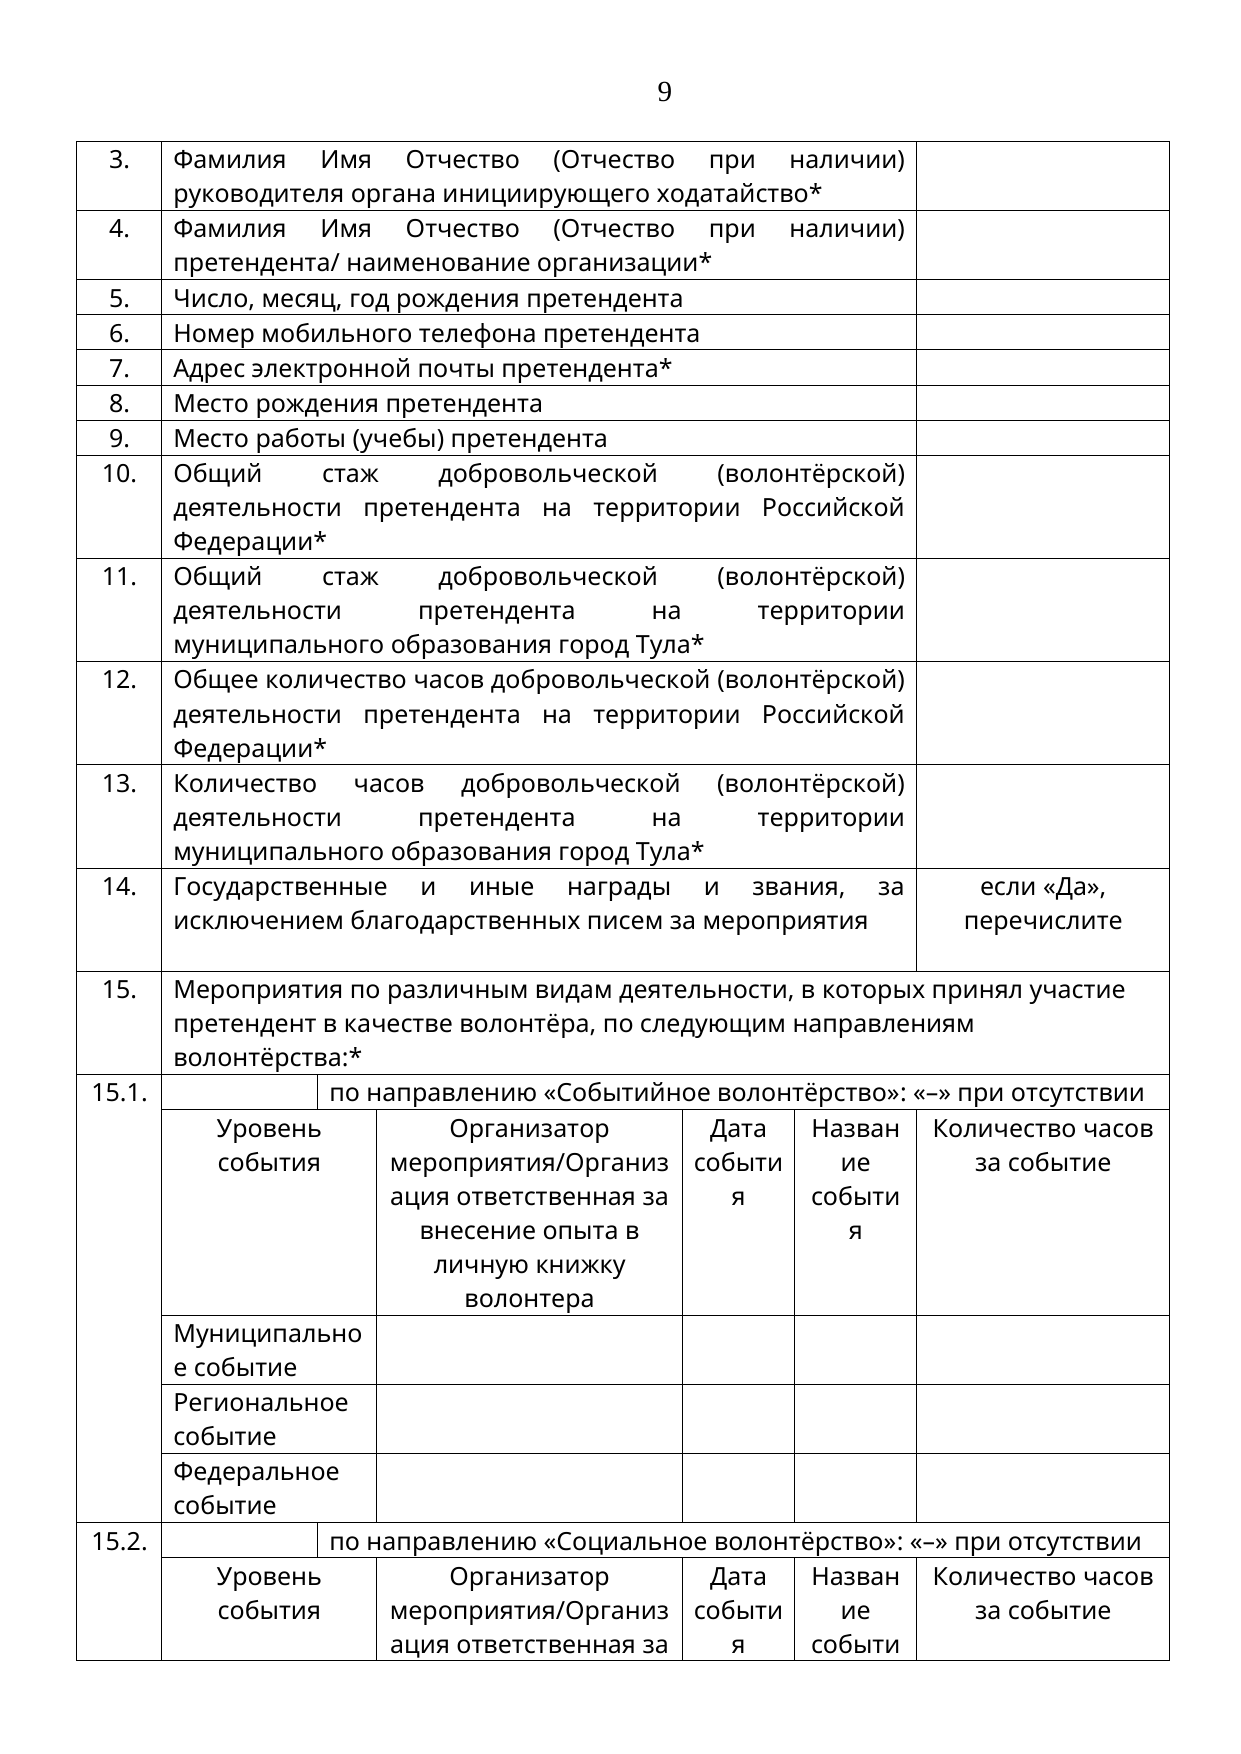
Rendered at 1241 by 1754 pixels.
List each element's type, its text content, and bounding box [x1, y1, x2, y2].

table_cell [683, 1454, 794, 1522]
table_cell 13. [77, 765, 161, 868]
table_cell Мероприятия по различным видам деятельности, в которых принял участие претендент в качестве волонтёра, по следующим направлениям волонтёрства:* [162, 972, 1169, 1074]
table_cell 6. [77, 315, 161, 349]
table_cell [917, 662, 1169, 764]
table_cell 15.2. [77, 1523, 161, 1660]
table_cell [377, 1454, 682, 1522]
table_cell [917, 350, 1169, 384]
table_cell [795, 1454, 916, 1522]
table_cell Общее количество часов добровольческой (волонтёрской) деятельности претендента на территории Российской Федерации* [162, 662, 916, 764]
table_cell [377, 1558, 682, 1660]
table_cell [377, 1385, 682, 1453]
table_cell Место рождения претендента [162, 386, 916, 419]
table_cell по направлению «Событийное волонтёрство»: «–» при отсутствии [318, 1075, 1169, 1109]
table_cell 9. [77, 421, 161, 455]
table_cell 10. [77, 456, 161, 558]
table_cell [917, 280, 1169, 314]
table_cell 5. [77, 280, 161, 314]
table_cell 14. [77, 869, 161, 971]
table_cell Общий стаж добровольческой (волонтёрской) деятельности претендента на территории Российской Федерации* [162, 456, 916, 558]
table_cell Название события [795, 1110, 916, 1314]
table_cell [795, 1385, 916, 1453]
table_cell Государственные и иные награды и звания, за исключением благодарственных писем за мероприятия [162, 869, 916, 971]
table_cell Адрес электронной почты претендента* [162, 350, 916, 384]
table_cell Место работы (учебы) претендента [162, 421, 916, 455]
table_cell Номер мобильного телефона претендента [162, 315, 916, 349]
table_cell 7. [77, 350, 161, 384]
table_cell [377, 1316, 682, 1384]
table_cell [917, 1454, 1169, 1522]
table_cell Число, месяц, год рождения претендента [162, 280, 916, 314]
table_cell по направлению «Социальное волонтёрство»: «–» при отсутствии [318, 1523, 1169, 1557]
table_cell 12. [77, 662, 161, 764]
table_cell [917, 456, 1169, 558]
table_cell [162, 1075, 317, 1109]
table_cell [917, 142, 1169, 210]
table_cell Федеральное событие [162, 1454, 376, 1522]
table_cell [795, 1316, 916, 1384]
table_cell Фамилия Имя Отчество (Отчество при наличии) руководителя органа инициирующего ходатайство* [162, 142, 916, 210]
table_cell Дата события [683, 1558, 794, 1660]
table_cell Уровень события [162, 1558, 376, 1660]
table_cell Муниципальное событие [162, 1316, 376, 1384]
table_cell 4. [77, 211, 161, 279]
table_cell [917, 765, 1169, 868]
table_cell Дата события [683, 1110, 794, 1314]
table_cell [917, 1558, 1169, 1660]
table_cell [917, 1385, 1169, 1453]
table_cell Фамилия Имя Отчество (Отчество при наличии) претендента/ наименование организации* [162, 211, 916, 279]
table_cell 11. [77, 559, 161, 661]
table_cell 15.1. [77, 1075, 161, 1522]
table_cell Название события [795, 1558, 916, 1660]
table_cell [917, 386, 1169, 419]
table_cell 8. [77, 386, 161, 419]
table_cell [917, 421, 1169, 455]
table_cell [917, 559, 1169, 661]
table_cell Количество часов добровольческой (волонтёрской) деятельности претендента на территории муниципального образования город Тула* [162, 765, 916, 868]
table_cell Организатор мероприятия/Организация ответственная за внесение опыта в личную книжку волонтера [377, 1110, 682, 1314]
table_cell 15. [77, 972, 161, 1074]
table_cell Уровень события [162, 1110, 376, 1314]
table_cell Общий стаж добровольческой (волонтёрской) деятельности претендента на территории муниципального образования город Тула* [162, 559, 916, 661]
table_cell если «Да», перечислите [917, 869, 1169, 971]
table_cell 3. [77, 142, 161, 210]
table_cell [683, 1316, 794, 1384]
table_cell [917, 315, 1169, 349]
table_cell [162, 1523, 317, 1557]
table_cell Региональное событие [162, 1385, 376, 1453]
table_cell [683, 1385, 794, 1453]
table_cell [917, 211, 1169, 279]
table_cell [917, 1316, 1169, 1384]
table_cell Количество часов за событие [917, 1110, 1169, 1314]
